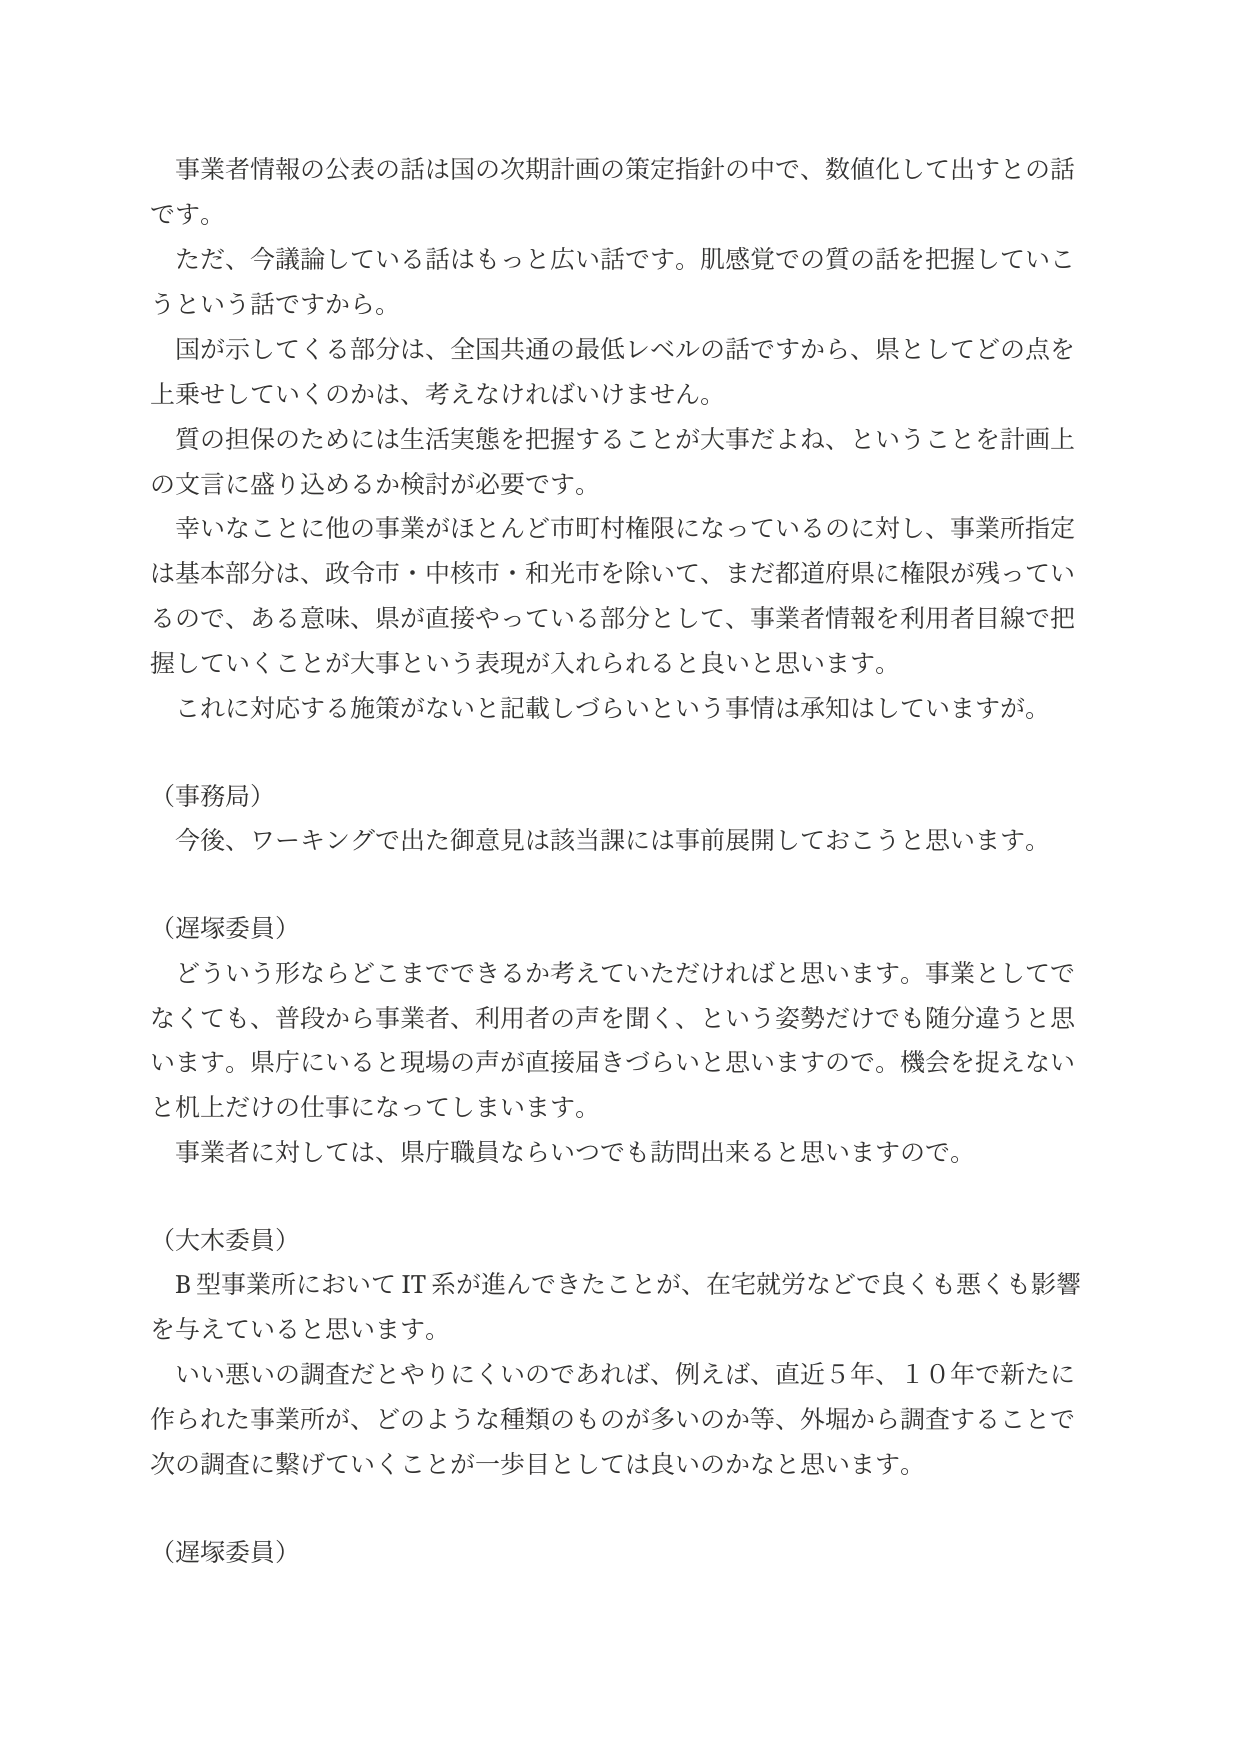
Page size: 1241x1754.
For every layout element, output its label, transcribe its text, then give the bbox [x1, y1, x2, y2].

text （大木委員） [150, 1220, 1090, 1256]
text 事業者に対しては、県庁職員ならいつでも訪問出来ると思いますので。 [150, 1133, 1090, 1169]
text （事務局） [150, 776, 1090, 812]
text 質の担保のためには生活実態を把握することが大事だよね、ということを計画上の文言に盛り込めるか検討が必要です。 [150, 419, 1090, 500]
text （遅塚委員） [150, 1532, 1090, 1568]
text これに対応する施策がないと記載しづらいという事情は承知はしていますが。 [150, 689, 1090, 725]
text いい悪いの調査だとやりにくいのであれば、例えば、直近５年、１０年で新たに作られた事業所が、どのような種類のものが多いのか等、外堀から調査することで次の調査に繋げていくことが一歩目としては良いのかなと思います。 [150, 1355, 1090, 1481]
text 国が示してくる部分は、全国共通の最低レベルの話ですから、県としてどの点を上乗せしていくのかは、考えなければいけません。 [150, 329, 1090, 410]
text B型事業所においてIT系が進んできたことが、在宅就労などで良くも悪くも影響を与えていると思います。 [150, 1265, 1090, 1346]
text 幸いなことに他の事業がほとんど市町村権限になっているのに対し、事業所指定は基本部分は、政令市・中核市・和光市を除いて、まだ都道府県に権限が残っているので、ある意味、県が直接やっている部分として、事業者情報を利用者目線で把握していくことが大事という表現が入れられると良いと思います。 [150, 509, 1090, 680]
text どういう形ならどこまでできるか考えていただければと思います。事業としてでなくても、普段から事業者、利用者の声を聞く、という姿勢だけでも随分違うと思います。県庁にいると現場の声が直接届きづらいと思いますので。機会を捉えないと机上だけの仕事になってしまいます。 [150, 953, 1090, 1124]
text 事業者情報の公表の話は国の次期計画の策定指針の中で、数値化して出すとの話です。 [150, 150, 1090, 231]
text ただ、今議論している話はもっと広い話です。肌感覚での質の話を把握していこうという話ですから。 [150, 240, 1090, 321]
text （遅塚委員） [150, 908, 1090, 944]
text 今後、ワーキングで出た御意見は該当課には事前展開しておこうと思います。 [150, 821, 1090, 857]
